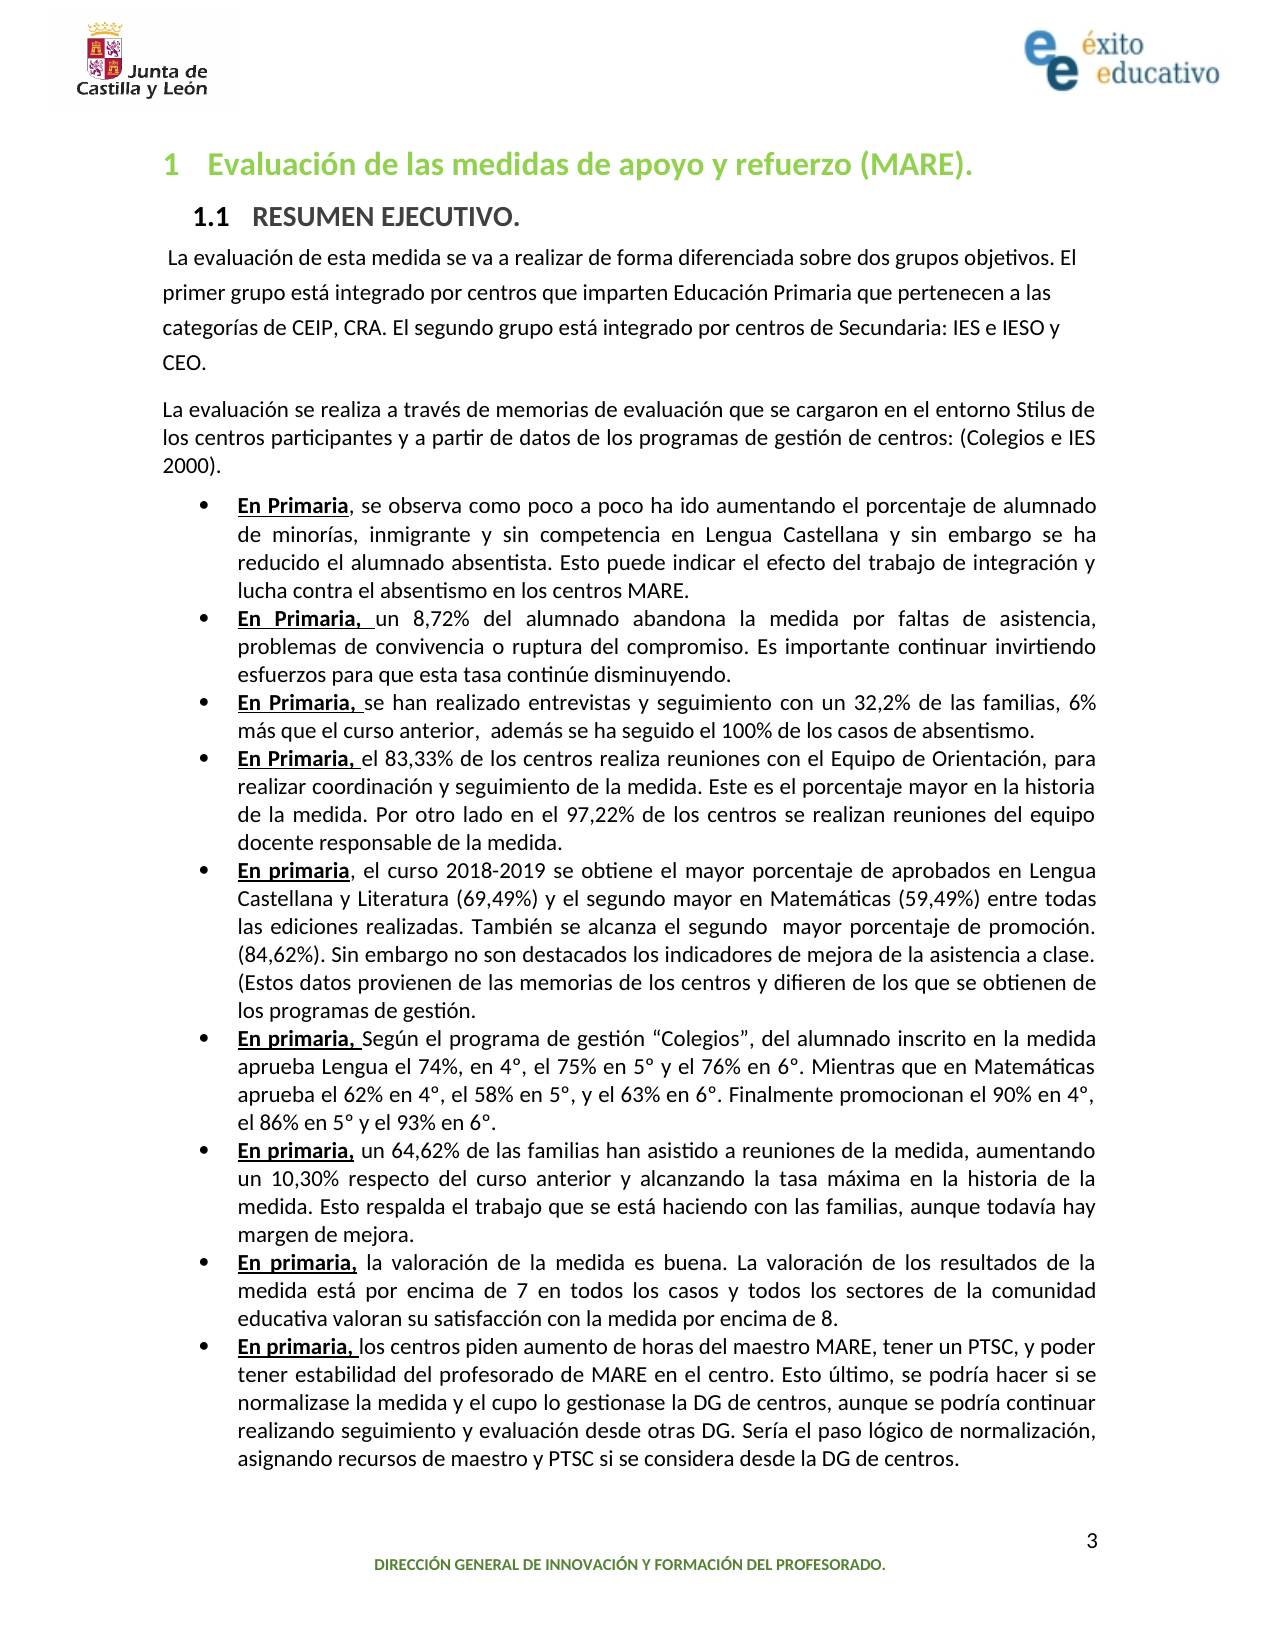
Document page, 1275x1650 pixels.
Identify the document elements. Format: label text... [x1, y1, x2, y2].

list En Primaria, el 83,33% de los centros realiza reuniones con el Equipo de Orientación, para realizar coordinación y seguimiento de la medida. Este es el porcentaje mayor en la historia de la medida. Por otro lado en el 97,22% de los centros se realizan reuniones del equipo docente responsable de la medida. [200, 744, 1098, 856]
list En primaria, un 64,62% de las familias han asistido a reuniones de la medida, aumentando un 10,30% respecto del curso anterior y alcanzando la tasa máxima en la historia de la medida. Esto respalda el trabajo que se está haciendo con las familias, aunque todavía hay margen de mejora. [200, 1136, 1098, 1248]
list En primaria, Según el programa de gestión “Colegios”, del alumnado inscrito en la medida aprueba Lengua el 74%, en 4º, el 75% en 5º y el 76% en 6º. Mientras que en Matemáticas aprueba el 62% en 4º, el 58% en 5º, y el 63% en 6º. Finalmente promocionan el 90% en 4º, el 86% en 5º y el 93% en 6º. [200, 1024, 1098, 1136]
subtitle Evaluación de las medidas de apoyo y refuerzo (MARE). [162, 143, 1098, 184]
list En primaria, los centros piden aumento de horas del maestro MARE, tener un PTSC, y poder tener estabilidad del profesorado de MARE en el centro. Esto último, se podría hacer si se normalizase la medida y el cupo lo gestionase la DG de centros, aunque se podría continuar realizando seguimiento y evaluación desde otras DG. Sería el paso lógico de normalización, asignando recursos de maestro y PTSC si se considera desde la DG de centros. [200, 1332, 1098, 1472]
picture [1008, 23, 1236, 99]
list En Primaria, un 8,72% del alumnado abandona la medida por faltas de asistencia, problemas de convivencia o ruptura del compromiso. Es importante continuar invirtiendo esfuerzos para que esta tasa continúe disminuyendo. [200, 604, 1098, 688]
list En Primaria, se observa como poco a poco ha ido aumentando el porcentaje de alumnado de minorías, inmigrante y sin competencia en Lengua Castellana y sin embargo se ha reducido el alumnado absentista. Esto puede indicar el efecto del trabajo de integración y lucha contra el absentismo en los centros MARE. [200, 492, 1098, 604]
subtitle RESUMEN EJECUTIVO. [192, 198, 1098, 234]
text La evaluación se realiza a través de memorias de evaluación que se cargaron en el entorno Stilus de los centros participantes y a partir de datos de los programas de gestión de centros: (Colegios e IES 2000). [162, 395, 1098, 479]
list En primaria, la valoración de la medida es buena. La valoración de los resultados de la medida está por encima de 7 en todos los casos y todos los sectores de la comunidad educativa valoran su satisfacción con la medida por encima de 8. [200, 1248, 1098, 1332]
text La evaluación de esta medida se va a realizar de forma diferenciada sobre dos grupos objetivos. El primer grupo está integrado por centros que imparten Educación Primaria que pertenecen a las categorías de CEIP, CRA. El segundo grupo está integrado por centros de Secundaria: IES e IESO y CEO. [162, 243, 1098, 376]
list En primaria, el curso 2018-2019 se obtiene el mayor porcentaje de aprobados en Lengua Castellana y Literatura (69,49%) y el segundo mayor en Matemáticas (59,49%) entre todas las ediciones realizadas. También se alcanza el segundo mayor porcentaje de promoción. (84,62%). Sin embargo no son destacados los indicadores de mejora de la asistencia a clase. (Estos datos provienen de las memorias de los centros y difieren de los que se obtienen de los programas de gestión. [200, 856, 1098, 1024]
list En Primaria, se han realizado entrevistas y seguimiento con un 32,2% de las familias, 6% más que el curso anterior, además se ha seguido el 100% de los casos de absentismo. [200, 688, 1098, 744]
picture [47, 6, 235, 111]
